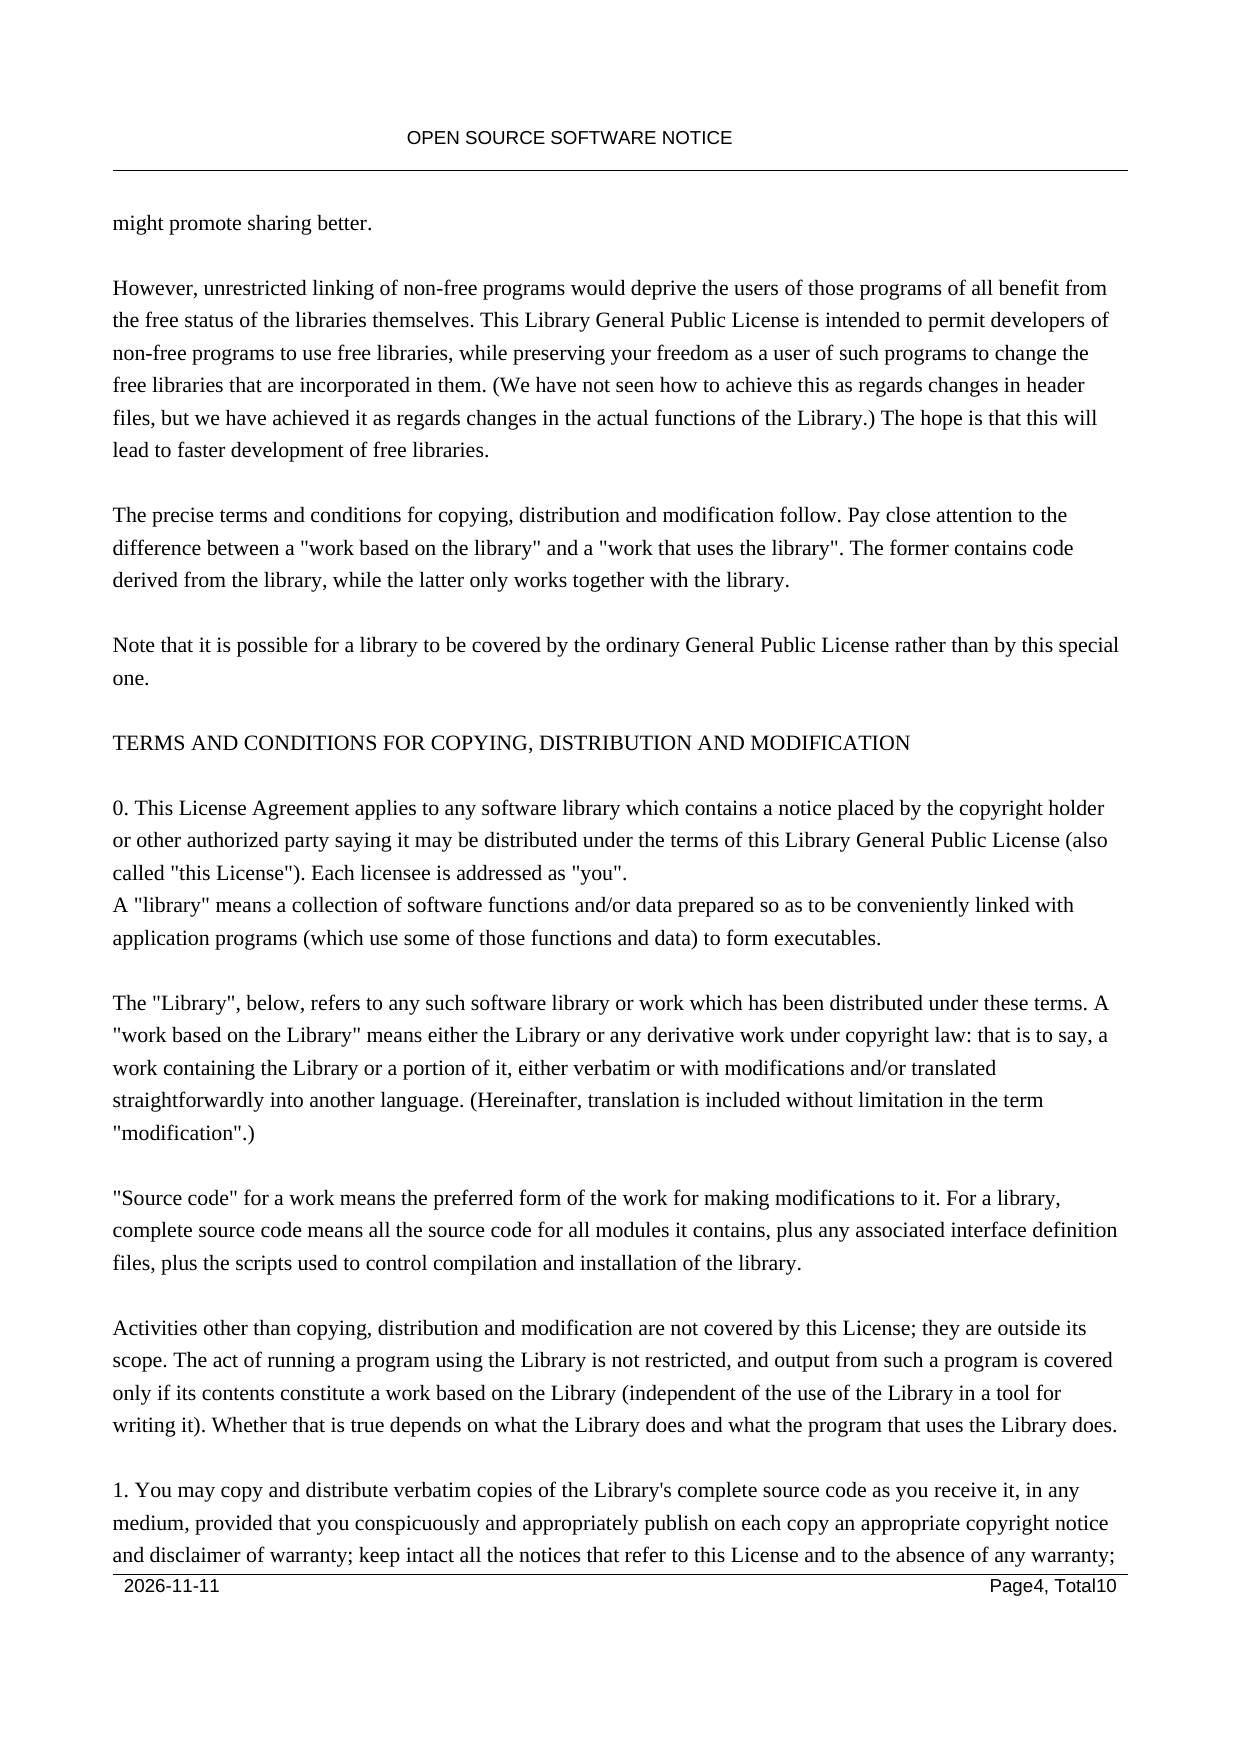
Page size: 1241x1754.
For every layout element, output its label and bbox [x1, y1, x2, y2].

text [112, 206, 1128, 1571]
